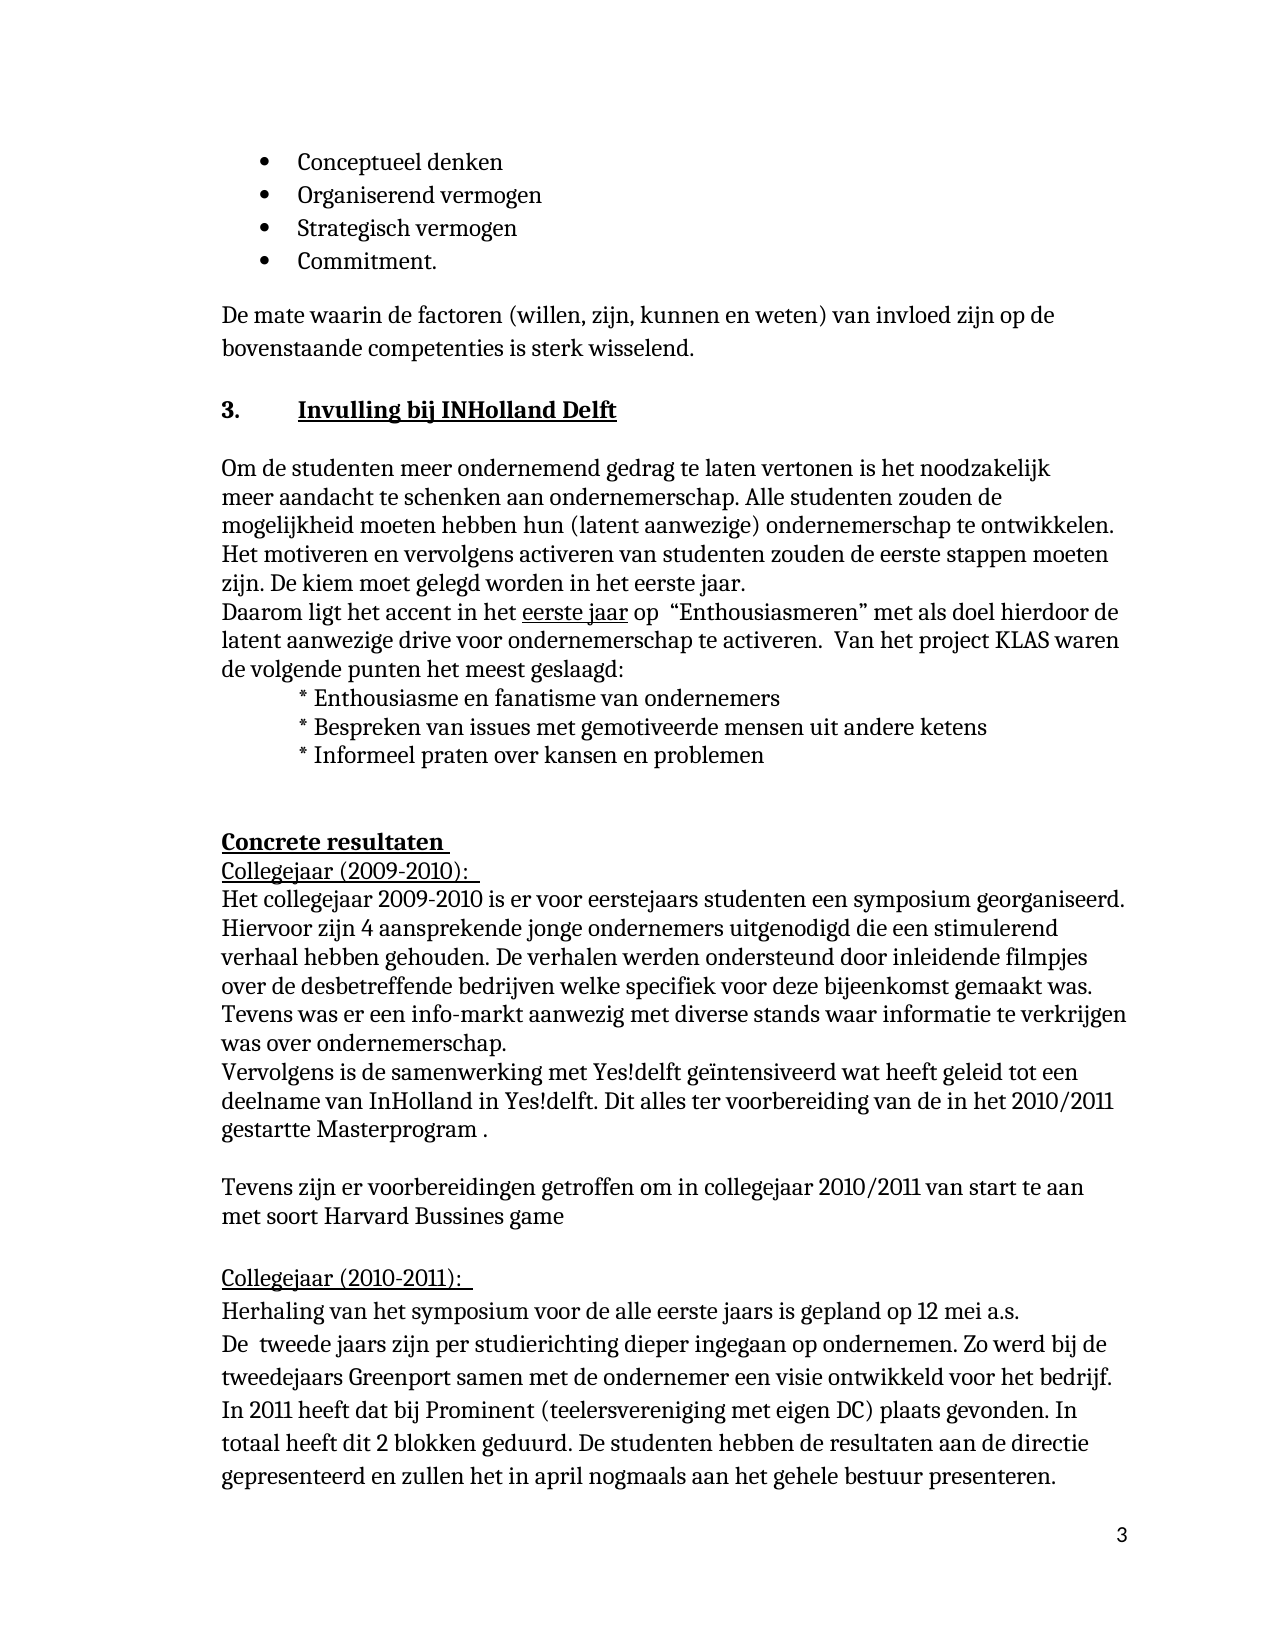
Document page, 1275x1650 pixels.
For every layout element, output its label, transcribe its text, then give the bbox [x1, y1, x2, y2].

list Invulling bij INHolland Delft [221, 396, 1127, 424]
list Collegejaar (2010-2011): Herhaling van het symposium voor de alle eerste jaars is gepland op 12 mei a.s. [221, 1264, 1127, 1326]
list Commitment. [260, 247, 1127, 275]
text Tevens zijn er voorbereidingen getroffen om in collegejaar 2010/2011 van start te aan met soort Harvard Bussines game [221, 1173, 1127, 1231]
list Organiserend vermogen [260, 181, 1127, 209]
text Concrete resultaten Collegejaar (2009-2010): Het collegejaar 2009-2010 is er voor eerstejaars studenten een symposium georganiseerd. Hiervoor zijn 4 aansprekende jonge ondernemers uitgenodigd die een stimulerend verhaal hebben gehouden. De verhalen werden ondersteund door inleidende filmpjes over de desbetreffende bedrijven welke specifiek voor deze bijeenkomst gemaakt was. Tevens was er een info-markt aanwezig met diverse stands waar informatie te verkrijgen was over ondernemerschap. Vervolgens is de samenwerking met Yes!delft geïntensiveerd wat heeft geleid tot een deelname van InHolland in Yes!delft. Dit alles ter voorbereiding van de in het 2010/2011 gestartte Masterprogram . [221, 828, 1127, 1144]
text De mate waarin de factoren (willen, zijn, kunnen en weten) van invloed zijn op de bovenstaande competenties is sterk wisselend. [221, 301, 1127, 362]
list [221, 1330, 1127, 1491]
list Conceptueel denken [260, 148, 1127, 176]
list Strategisch vermogen [260, 214, 1127, 242]
text Om de studenten meer ondernemend gedrag te laten vertonen is het noodzakelijk meer aandacht te schenken aan ondernemerschap. Alle studenten zouden de mogelijkheid moeten hebben hun (latent aanwezige) ondernemerschap te ontwikkelen. Het motiveren en vervolgens activeren van studenten zouden de eerste stappen moeten zijn. De kiem moet gelegd worden in het eerste jaar. Daarom ligt het accent in het eerste jaar op “Enthousiasmeren” met als doel hierdoor de latent aanwezige drive voor ondernemerschap te activeren. Van het project KLAS waren de volgende punten het meest geslaagd: * Enthousiasme en fanatisme van ondernemers * Bespreken van issues met gemotiveerde mensen uit andere ketens * Informeel praten over kansen en problemen [221, 454, 1127, 799]
